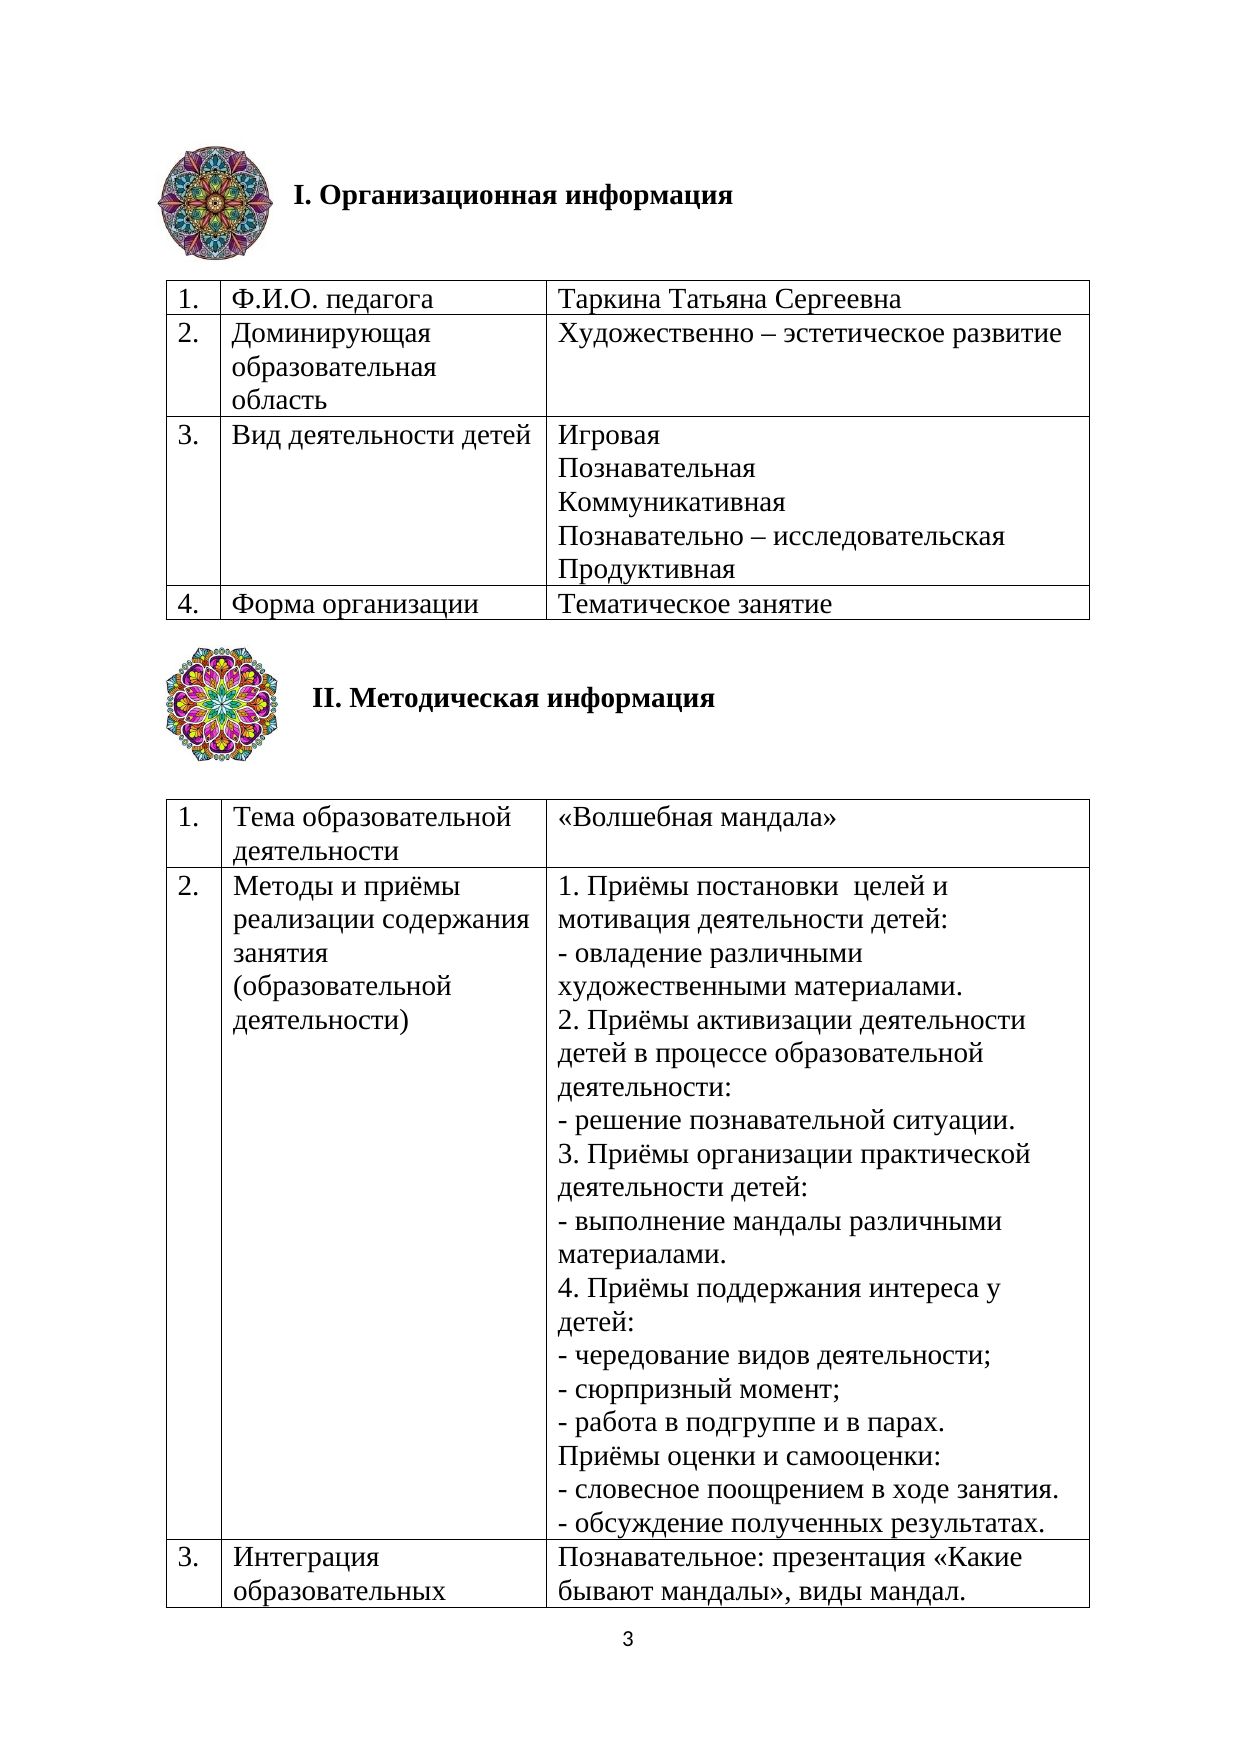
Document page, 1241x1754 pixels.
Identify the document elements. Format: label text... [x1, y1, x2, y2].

picture [155, 140, 274, 263]
table_header 1. [167, 281, 220, 314]
table_cell 4. [167, 586, 220, 619]
text I. Организационная информация [274, 177, 1078, 211]
table_cell Методы и приёмы реализации содержания занятия (образовательной деятельности) [222, 868, 546, 1538]
text II. Методическая информация [177, 680, 1078, 713]
table_cell Тематическое занятие [547, 586, 1089, 619]
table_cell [222, 1540, 546, 1607]
table_header 1. [167, 800, 221, 867]
table_header «Волшебная мандала» [547, 800, 1089, 867]
table_cell 2. [167, 868, 221, 1538]
table_cell Художественно – эстетическое развитие [547, 315, 1089, 416]
table_cell 3. [167, 1540, 221, 1607]
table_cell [547, 1540, 1089, 1607]
table_cell Игровая Познавательная Коммуникативная Познавательно – исследовательская Продуктивная [547, 417, 1089, 585]
table_cell Вид деятельности детей [221, 417, 546, 585]
table_header Ф.И.О. педагога [221, 281, 546, 314]
table_header Тема образовательной деятельности [222, 800, 546, 867]
table_cell 2. [167, 315, 220, 416]
table_header Таркина Татьяна Сергеевна [547, 281, 1089, 314]
table_cell 1. Приёмы постановки целей и мотивация деятельности детей: - овладение различными художественными материалами. 2. Приёмы активизации деятельности детей в процессе образовательной деятельности: - решение познавательной ситуации. 3. Приёмы организации практической деятельности детей: - выполнение мандалы различными материалами. 4. Приёмы поддержания интереса у детей: - чередование видов деятельности; - сюрпризный момент; - работа в подгруппе и в парах. Приёмы оценки и самооценки: - словесное поощрением в ходе занятия. - обсуждение полученных результатах. [547, 868, 1089, 1538]
table_cell Форма организации [221, 586, 546, 619]
table_cell 3. [167, 417, 220, 585]
table_cell Доминирующая образовательная область [221, 315, 546, 416]
